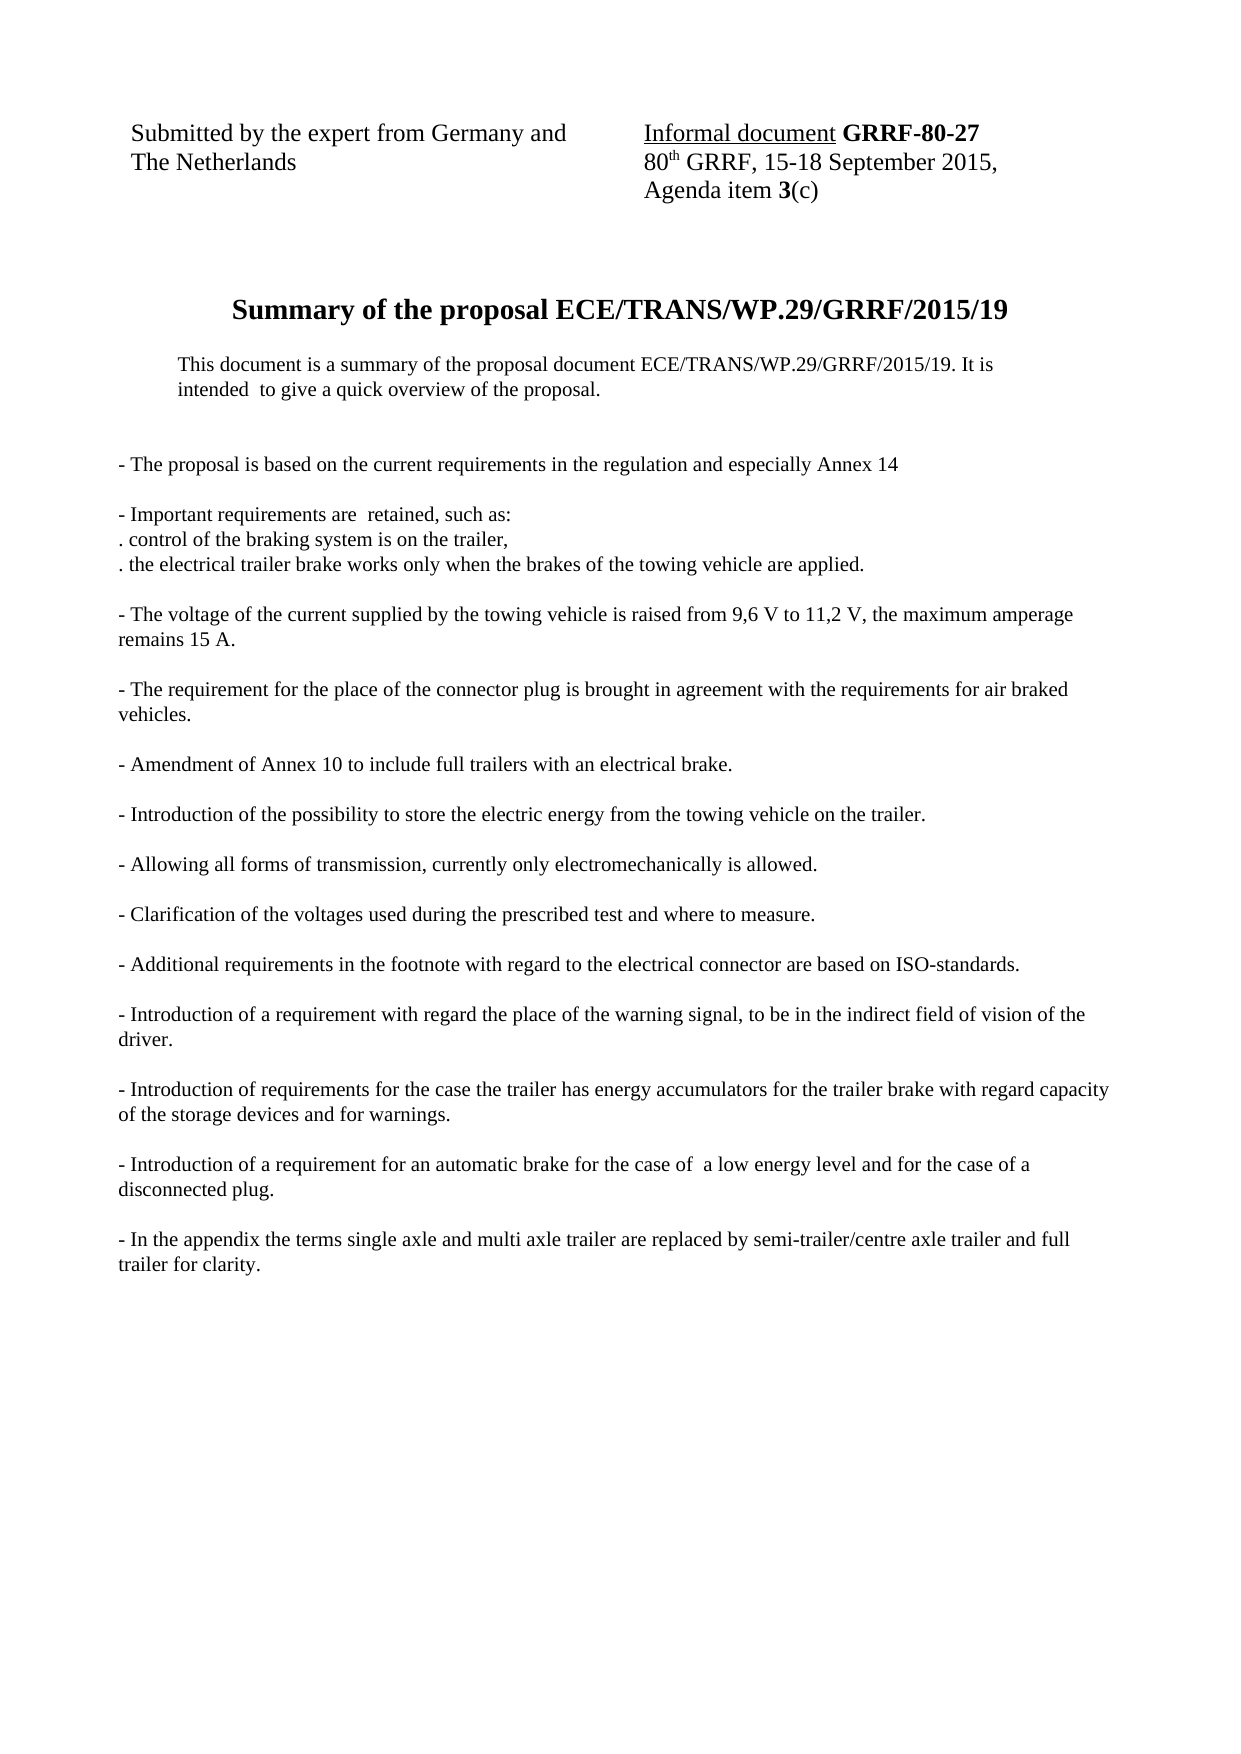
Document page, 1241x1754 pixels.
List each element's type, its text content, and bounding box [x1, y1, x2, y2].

text - The requirement for the place of the connector plug is brought in agreement with the requirements for air braked vehicles. [118, 676, 1122, 726]
text - Introduction of the possibility to store the electric energy from the towing vehicle on the trailer. [118, 801, 1122, 826]
text This document is a summary of the proposal document ECE/TRANS/WP.29/GRRF/2015/19. It is intended to give a quick overview of the proposal. [177, 351, 1063, 401]
text - Amendment of Annex 10 to include full trailers with an electrical brake. [118, 751, 1122, 776]
text . the electrical trailer brake works only when the brakes of the towing vehicle are applied. [118, 551, 1122, 576]
text - Clarification of the voltages used during the prescribed test and where to measure. [118, 901, 1122, 926]
text - The proposal is based on the current requirements in the regulation and especially Annex 14 [118, 451, 1122, 476]
text - Introduction of a requirement for an automatic brake for the case of a low energy level and for the case of a disconnected plug. [118, 1151, 1122, 1201]
text . control of the braking system is on the trailer, [118, 526, 1122, 551]
text Summary of the proposal ECE/TRANS/WP.29/GRRF/2015/19 [118, 292, 1122, 326]
text - Important requirements are retained, such as: [118, 501, 1122, 526]
text - Introduction of a requirement with regard the place of the warning signal, to be in the indirect field of vision of the driver. [118, 1001, 1122, 1051]
text - In the appendix the terms single axle and multi axle trailer are replaced by semi-trailer/centre axle trailer and full trailer for clarity. [118, 1226, 1122, 1276]
text - The voltage of the current supplied by the towing vehicle is raised from 9,6 V to 11,2 V, the maximum amperage remains 15 A. [118, 601, 1122, 651]
text - Introduction of requirements for the case the trailer has energy accumulators for the trailer brake with regard capacity of the storage devices and for warnings. [118, 1076, 1122, 1126]
text - Additional requirements in the footnote with regard to the electrical connector are based on ISO-standards. [118, 951, 1122, 976]
text - Allowing all forms of transmission, currently only electromechanically is allowed. [118, 851, 1122, 876]
